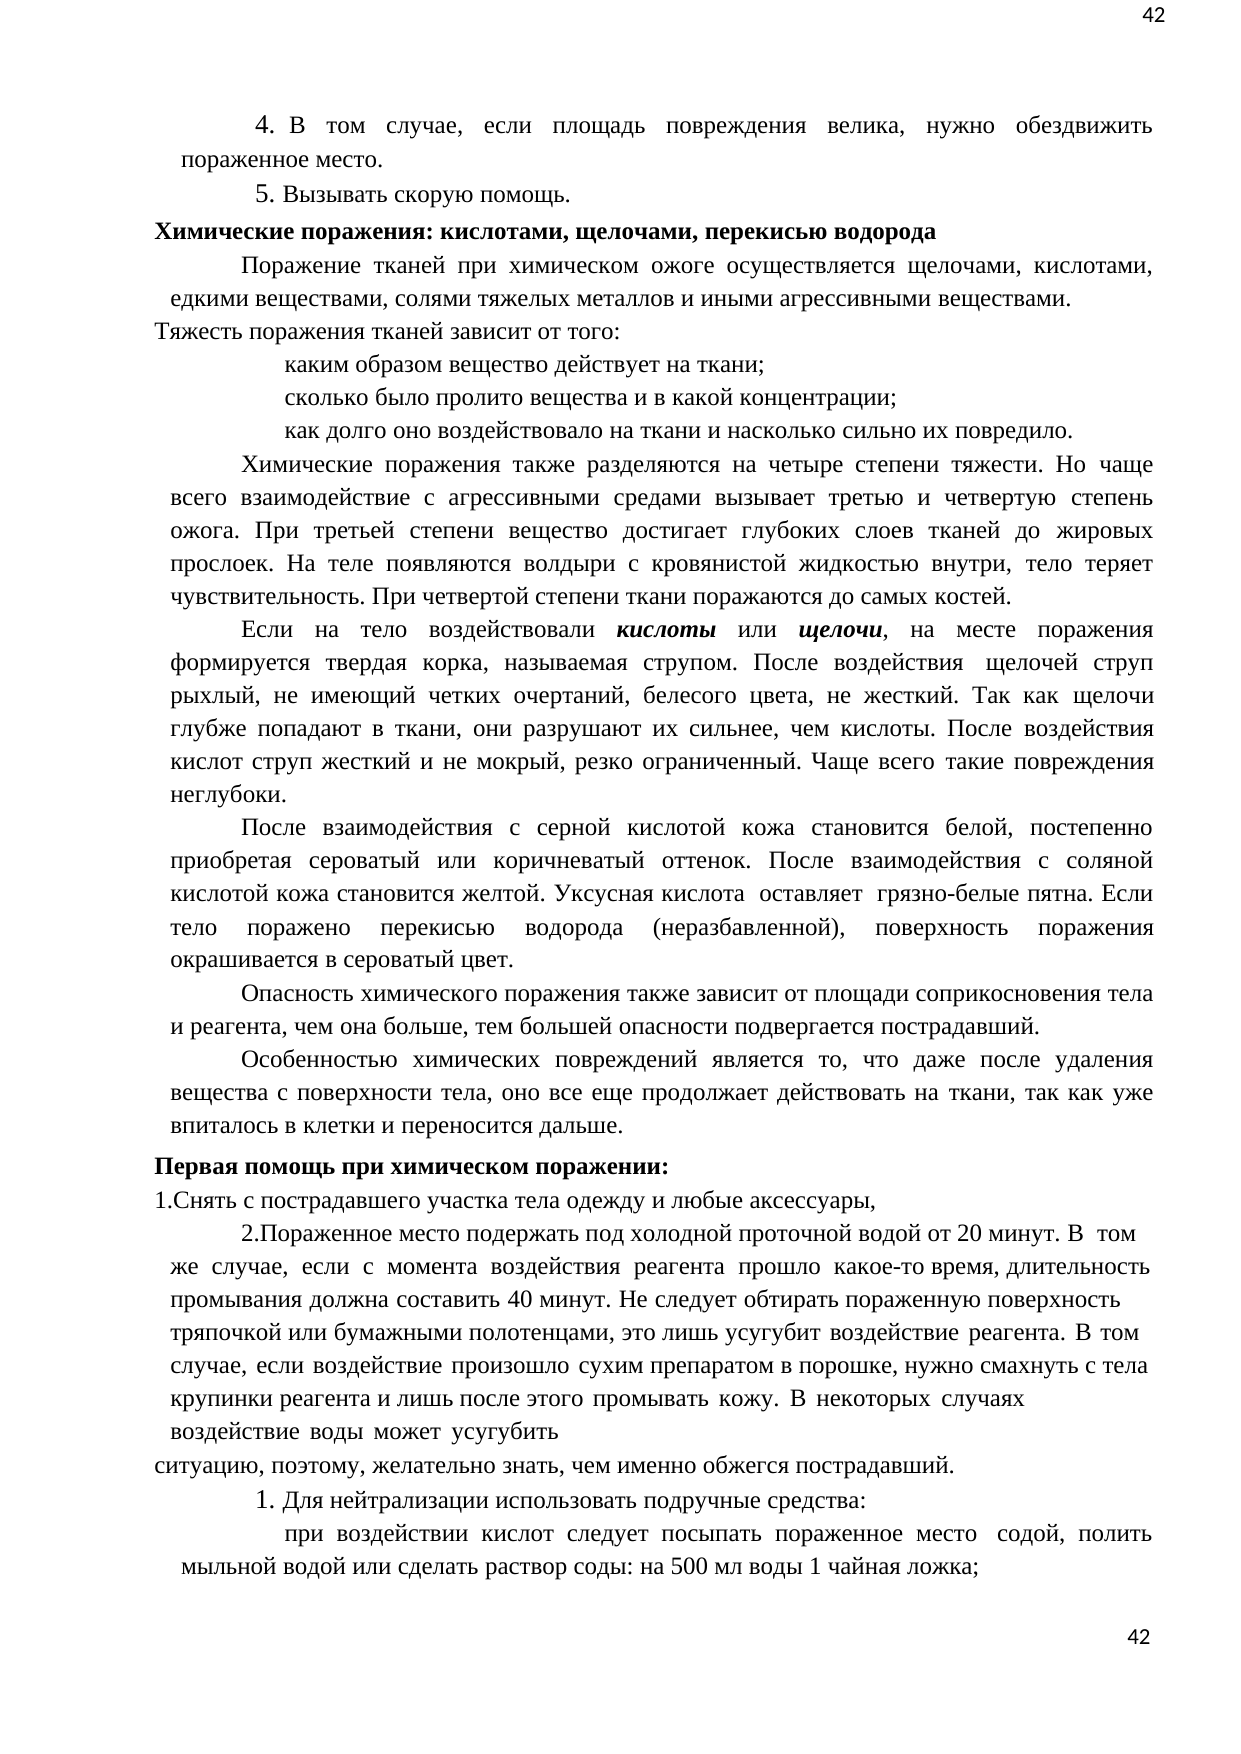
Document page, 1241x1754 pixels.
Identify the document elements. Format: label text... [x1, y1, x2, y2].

list сколько было пролито вещества и в какой концентрации; [253, 382, 1165, 411]
text ситуацию, поэтому, желательно знать, чем именно обжегся пострадавший. [154, 1450, 1165, 1479]
text Первая помощь при химическом поражении: [154, 1151, 1165, 1180]
list каким образом вещество действует на ткани; [253, 349, 1165, 378]
list Вызывать скорую помощь. [255, 177, 1165, 208]
text Поражение тканей при химическом ожоге осуществляется щелочами, кислотами, едкими веществами, солями тяжелых металлов и иными агрессивными веществами. [170, 250, 1153, 311]
text Опасность химического поражения также зависит от площади соприкосновения тела и реагента, чем она больше, тем большей опасности подвергается пострадавший. [170, 978, 1154, 1039]
text 1.Снять с пострадавшего участка тела одежду и любые аксессуары, [154, 1185, 1165, 1214]
text Если на тело воздействовали кислоты или щелочи, на месте поражения формируется твердая корка, называемая струпом. После воздействия щелочей струп рыхлый, не имеющий четких очертаний, белесого цвета, не жесткий. Так как щелочи глубже попадают в ткани, они разрушают их сильнее, чем кислоты. После воздействия кислот струп жесткий и не мокрый, резко ограниченный. Чаще всего такие повреждения неглубоки. [170, 614, 1154, 808]
list В том случае, если площадь повреждения велика, нужно обездвижить пораженное место. [181, 108, 1153, 172]
list как долго оно воздействовало на ткани и насколько сильно их повредило. [253, 416, 1165, 444]
list при воздействии кислот следует посыпать пораженное место содой, полить мыльной водой или сделать раствор соды: на 500 мл воды 1 чайная ложка; [181, 1518, 1153, 1579]
text 2.Пораженное место подержать под холодной проточной водой от 20 минут. В том же случае, если с момента воздействия реагента прошло какое-то время, длительность промывания должна составить 40 минут. Не следует обтирать пораженную поверхность тряпочкой или бумажными полотенцами, это лишь усугубит воздействие реагента. В том случае, если воздействие произошло сухим препаратом в порошке, нужно смахнуть с тела крупинки реагента и лишь после этого промывать кожу. В некоторых случаях воздействие воды может усугубить [170, 1218, 1154, 1445]
text Химические поражения: кислотами, щелочами, перекисью водорода [154, 213, 1165, 246]
text Химические поражения также разделяются на четыре степени тяжести. Но чаще всего взаимодействие с агрессивными средами вызывает третью и четвертую степень ожога. При третьей степени вещество достигает глубоких слоев тканей до жировых прослоек. На теле появляются волдыри с кровянистой жидкостью внутри, тело теряет чувствительность. При четвертой степени ткани поражаются до самых костей. [170, 449, 1153, 610]
text После взаимодействия с серной кислотой кожа становится белой, постепенно приобретая сероватый или коричневатый оттенок. После взаимодействия с соляной кислотой кожа становится желтой. Уксусная кислота оставляет грязно-белые пятна. Если тело поражено перекисью водорода (неразбавленной), поверхность поражения окрашивается в сероватый цвет. [170, 812, 1154, 973]
text Особенностью химических повреждений является то, что даже после удаления вещества с поверхности тела, оно все еще продолжает действовать на ткани, так как уже впиталось в клетки и переносится дальше. [170, 1044, 1153, 1139]
list Для нейтрализации использовать подручные средства: [255, 1483, 1165, 1514]
text Тяжесть поражения тканей зависит от того: [154, 316, 1165, 344]
